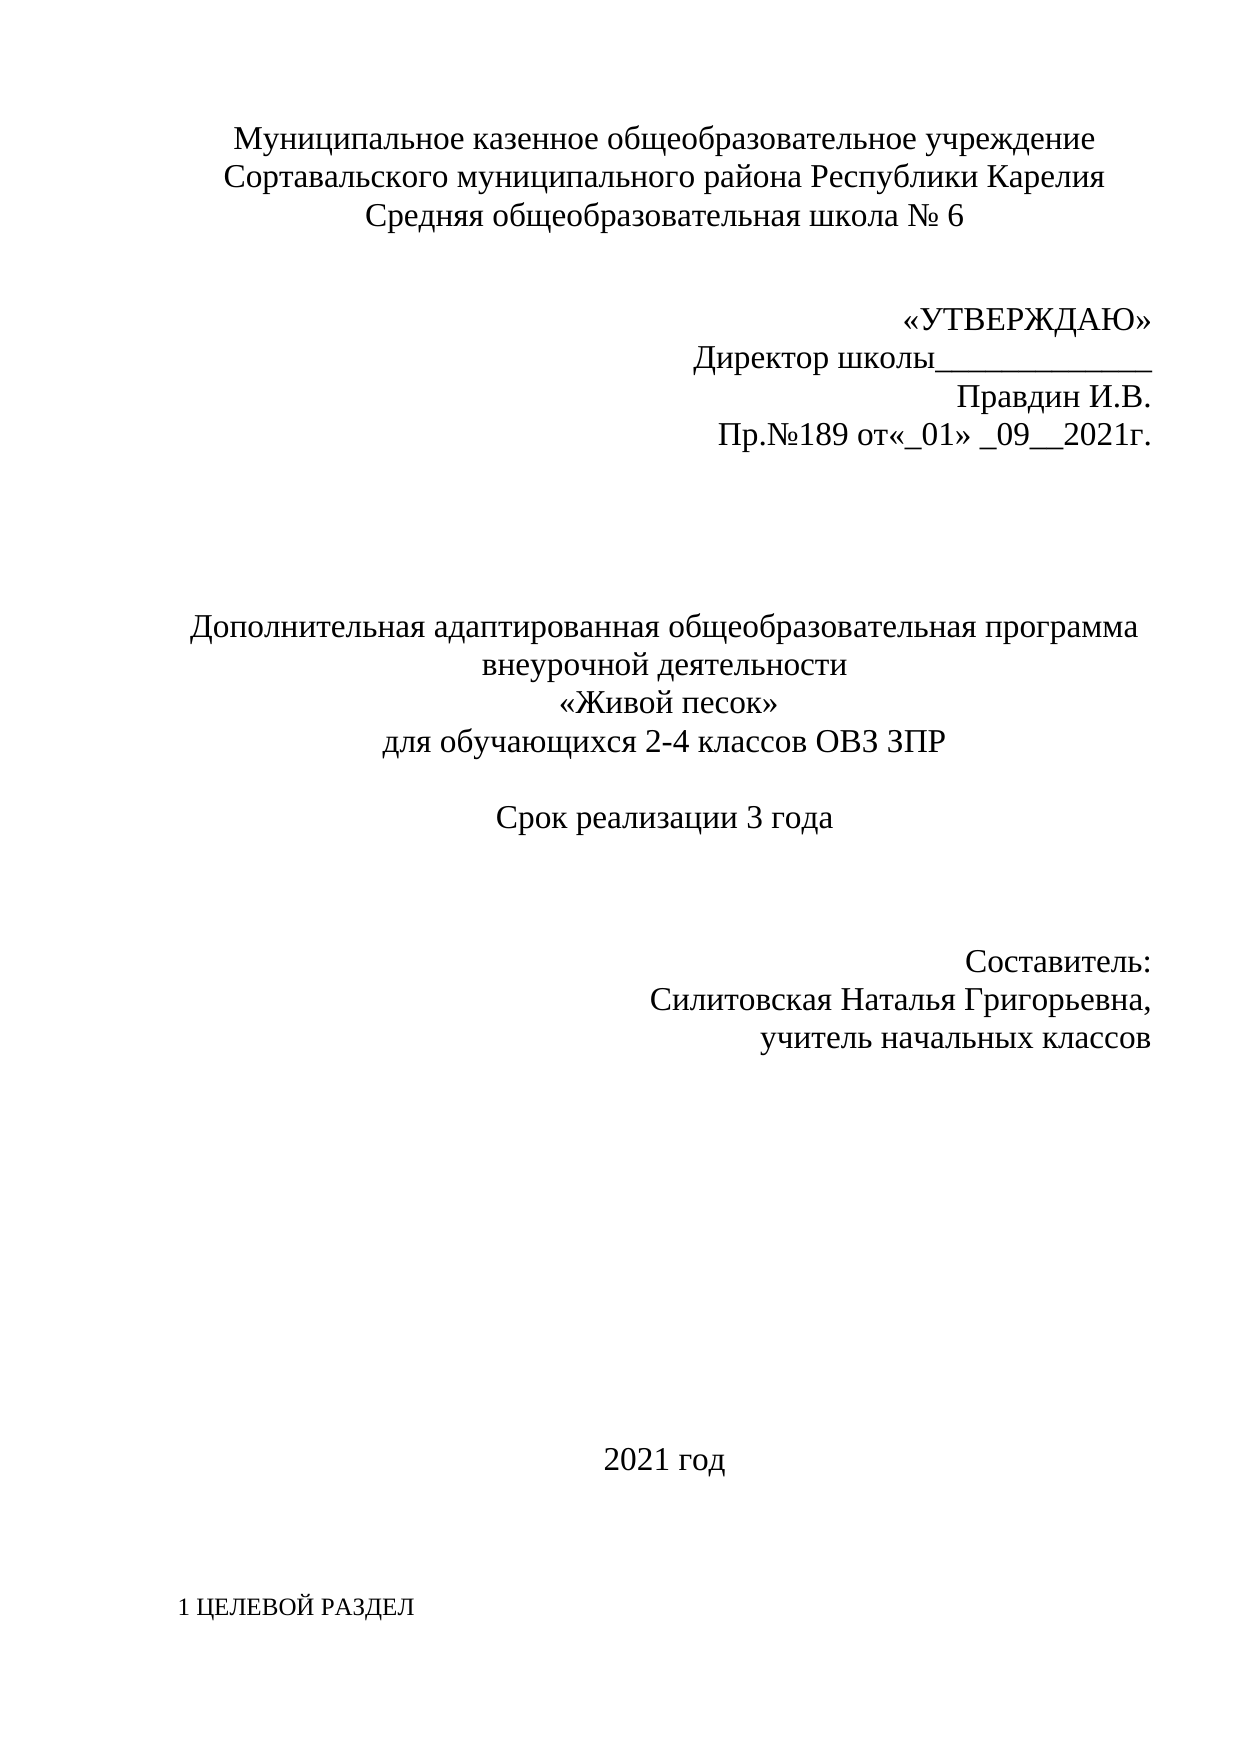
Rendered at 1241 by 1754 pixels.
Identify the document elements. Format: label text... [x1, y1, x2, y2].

text Дополнительная адаптированная общеобразовательная программа внеурочной деятельности [177, 606, 1152, 683]
text Пр.№189 от«_01» _09__2021г. [177, 414, 1152, 453]
text Силитовская Наталья Григорьевна, [177, 979, 1152, 1017]
text учитель начальных классов [177, 1017, 1152, 1056]
text Правдин И.В. [177, 376, 1152, 414]
text Сортавальского муниципального района Республики Карелия [177, 156, 1152, 195]
text Средняя общеобразовательная школа № 6 [177, 195, 1152, 233]
text «Живой песок» [177, 683, 1152, 721]
text для обучающихся 2-4 классов ОВЗ ЗПР [177, 721, 1152, 759]
text «УТВЕРЖДАЮ» [177, 299, 1152, 338]
text Срок реализации 3 года [177, 798, 1152, 836]
text Составитель: [177, 941, 1152, 979]
text 2021 год [177, 1439, 1152, 1477]
text Муниципальное казенное общеобразовательное учреждение [177, 118, 1152, 156]
text 1 ЦЕЛЕВОЙ РАЗДЕЛ [177, 1592, 1152, 1621]
text Директор школы_____________ [177, 338, 1152, 376]
